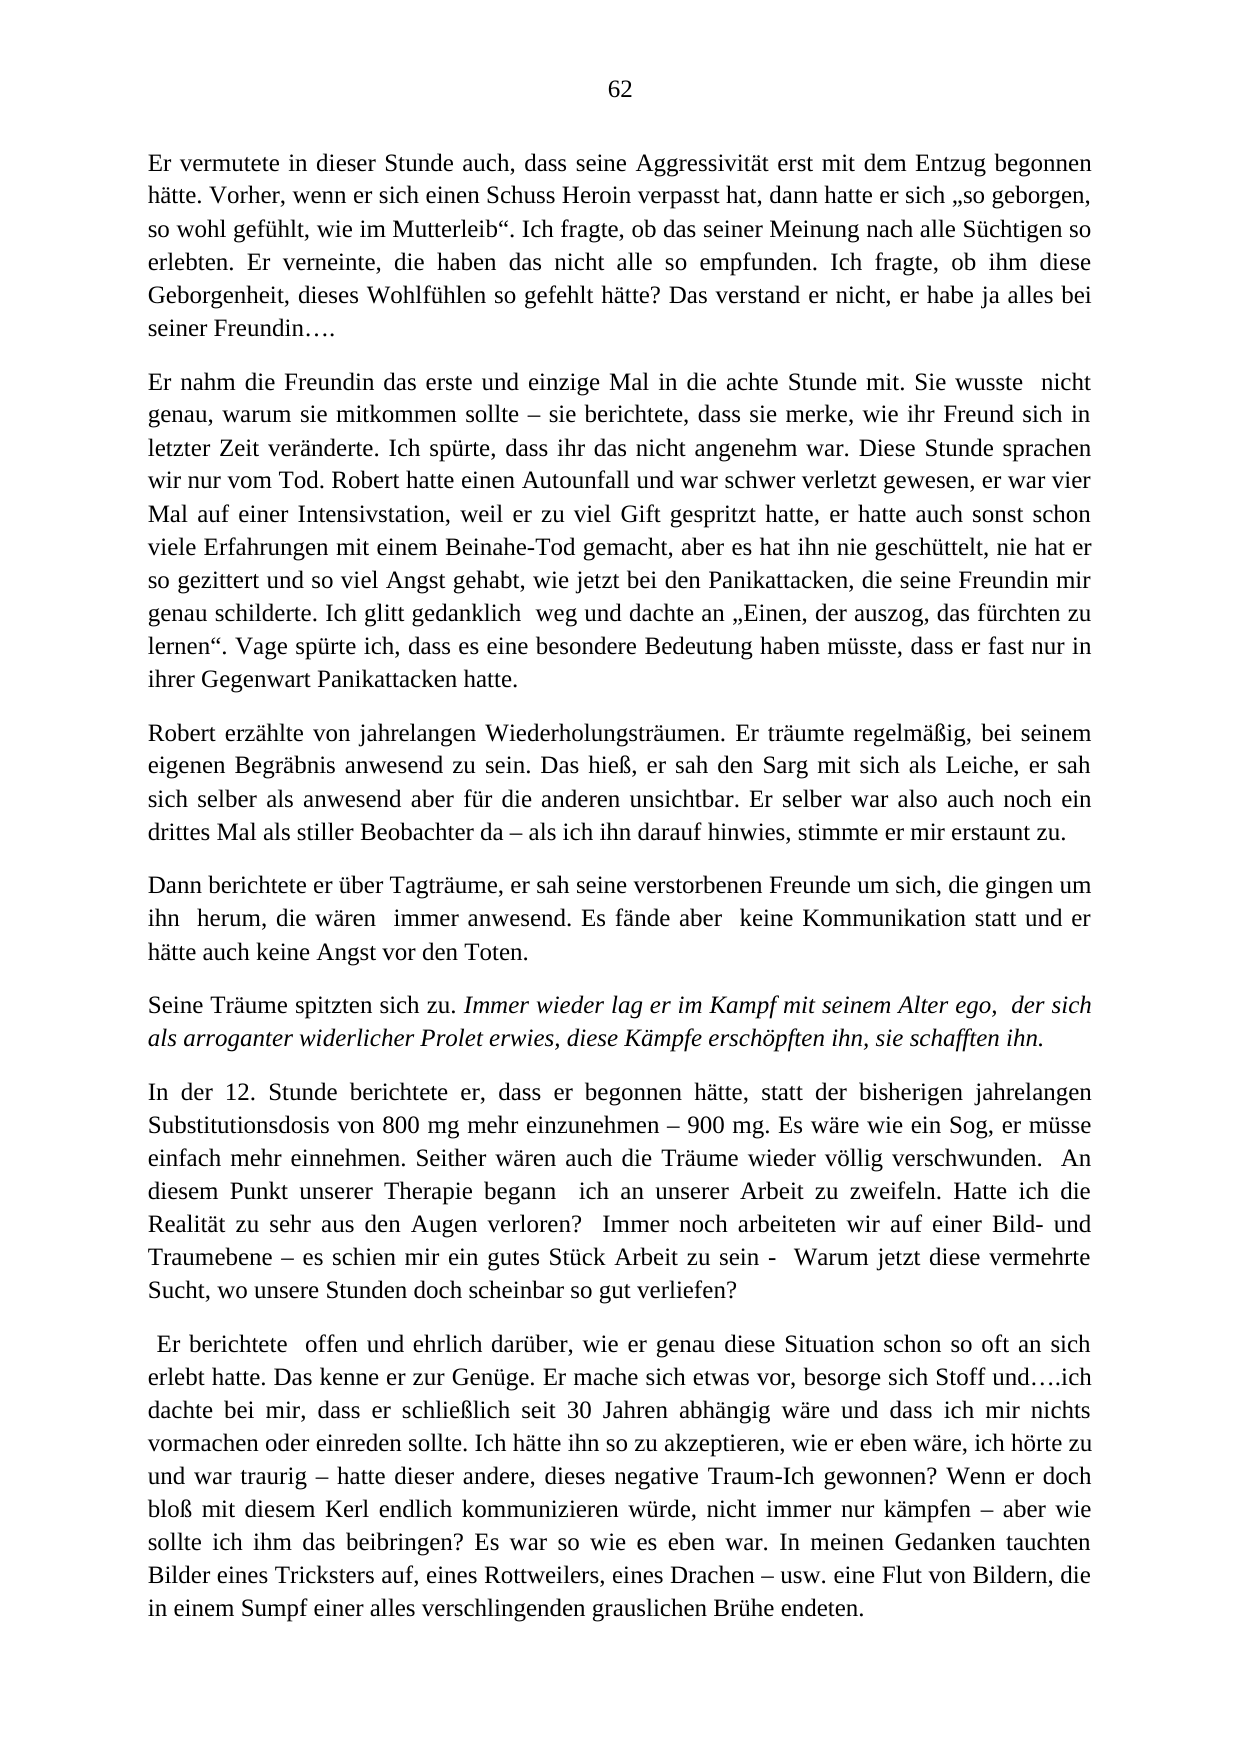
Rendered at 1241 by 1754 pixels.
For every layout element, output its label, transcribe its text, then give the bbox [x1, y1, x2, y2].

text Er nahm die Freundin das erste und einzige Mal in die achte Stunde mit. Sie wusste nicht genau, warum sie mitkommen sollte – sie berichtete, dass sie merke, wie ihr Freund sich in letzter Zeit veränderte. Ich spürte, dass ihr das nicht angenehm war. Diese Stunde sprachen wir nur vom Tod. Robert hatte einen Autounfall und war schwer verletzt gewesen, er war vier Mal auf einer Intensivstation, weil er zu viel Gift gespritzt hatte, er hatte auch sonst schon viele Erfahrungen mit einem Beinahe-Tod gemacht, aber es hat ihn nie geschüttelt, nie hat er so gezittert und so viel Angst gehabt, wie jetzt bei den Panikattacken, die seine Freundin mir genau schilderte. Ich glitt gedanklich weg und dachte an „Einen, der auszog, das fürchten zu lernen“. Vage spürte ich, dass es eine besondere Bedeutung haben müsste, dass er fast nur in ihrer Gegenwart Panikattacken hatte. [148, 367, 1093, 692]
text Seine Träume spitzten sich zu. Immer wieder lag er im Kampf mit seinem Alter ego, der sich als arroganter widerlicher Prolet erwies, diese Kämpfe erschöpften ihn, sie schafften ihn. [148, 990, 1093, 1052]
text Robert erzählte von jahrelangen Wiederholungsträumen. Er träumte regelmäßig, bei seinem eigenen Begräbnis anwesend zu sein. Das hieß, er sah den Sarg mit sich als Leiche, er sah sich selber als anwesend aber für die anderen unsichtbar. Er selber war also auch noch ein drittes Mal als stiller Beobachter da – als ich ihn darauf hinwies, stimmte er mir erstaunt zu. [148, 718, 1093, 845]
text Er berichtete offen und ehrlich darüber, wie er genau diese Situation schon so oft an sich erlebt hatte. Das kenne er zur Genüge. Er mache sich etwas vor, besorge sich Stoff und….ich dachte bei mir, dass er schließlich seit 30 Jahren abhängig wäre und dass ich mir nichts vormachen oder einreden sollte. Ich hätte ihn so zu akzeptieren, wie er eben wäre, ich hörte zu und war traurig – hatte dieser andere, dieses negative Traum-Ich gewonnen? Wenn er doch bloß mit diesem Kerl endlich kommunizieren würde, nicht immer nur kämpfen – aber wie sollte ich ihm das beibringen? Es war so wie es eben war. In meinen Gedanken tauchten Bilder eines Tricksters auf, eines Rottweilers, eines Drachen – usw. eine Flut von Bildern, die in einem Sumpf einer alles verschlingenden grauslichen Brühe endeten. [148, 1329, 1093, 1622]
text Er vermutete in dieser Stunde auch, dass seine Aggressivität erst mit dem Entzug begonnen hätte. Vorher, wenn er sich einen Schuss Heroin verpasst hat, dann hatte er sich „so geborgen, so wohl gefühlt, wie im Mutterleib“. Ich fragte, ob das seiner Meinung nach alle Süchtigen so erlebten. Er verneinte, die haben das nicht alle so empfunden. Ich fragte, ob ihm diese Geborgenheit, dieses Wohlfühlen so gefehlt hätte? Das verstand er nicht, er habe ja alles bei seiner Freundin…. [148, 148, 1093, 341]
text Dann berichtete er über Tagträume, er sah seine verstorbenen Freunde um sich, die gingen um ihn herum, die wären immer anwesend. Es fände aber keine Kommunikation statt und er hätte auch keine Angst vor den Toten. [148, 871, 1093, 965]
text In der 12. Stunde berichtete er, dass er begonnen hätte, statt der bisherigen jahrelangen Substitutionsdosis von 800 mg mehr einzunehmen – 900 mg. Es wäre wie ein Sog, er müsse einfach mehr einnehmen. Seither wären auch die Träume wieder völlig verschwunden. An diesem Punkt unserer Therapie begann ich an unserer Arbeit zu zweifeln. Hatte ich die Realität zu sehr aus den Augen verloren? Immer noch arbeiteten wir auf einer Bild- und Traumebene – es schien mir ein gutes Stück Arbeit zu sein - Warum jetzt diese vermehrte Sucht, wo unsere Stunden doch scheinbar so gut verliefen? [148, 1077, 1093, 1304]
